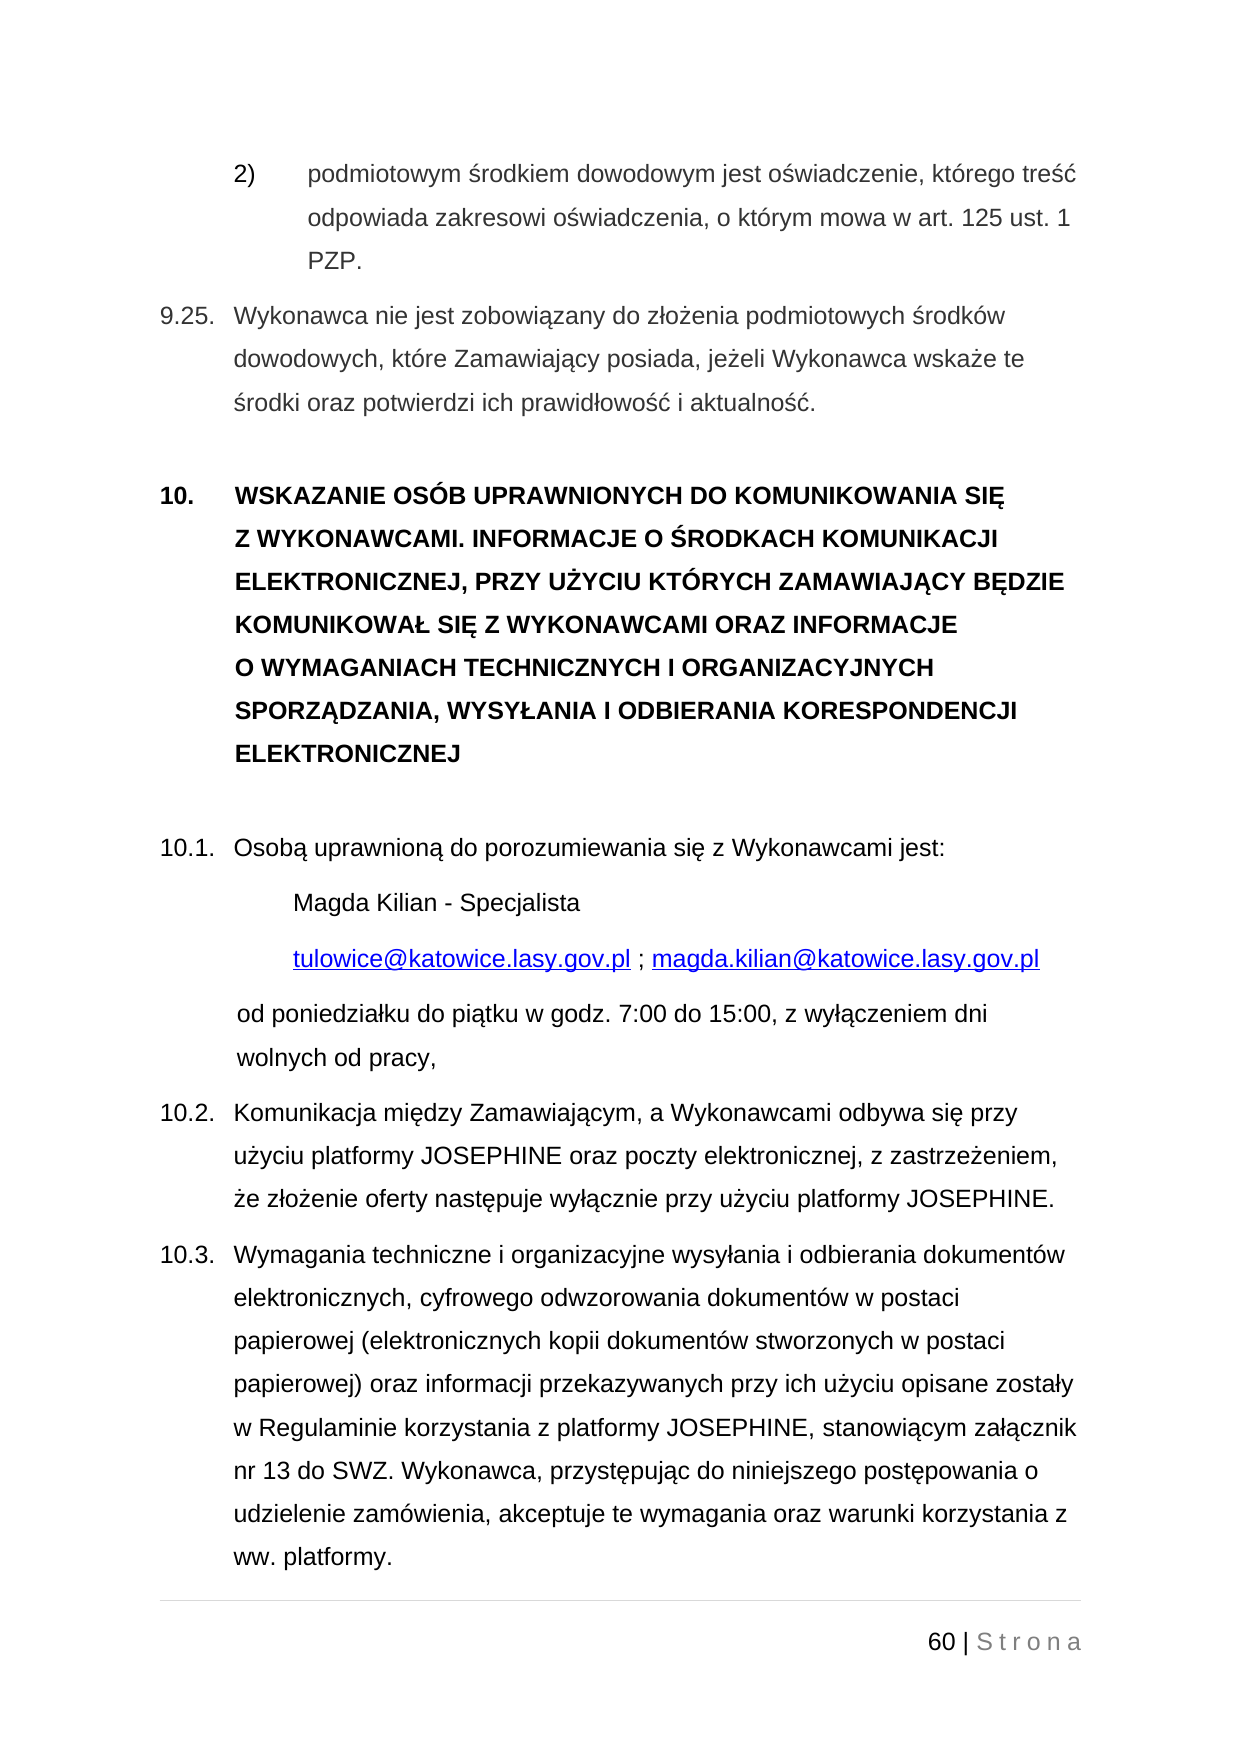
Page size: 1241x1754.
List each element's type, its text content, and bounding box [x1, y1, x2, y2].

text od poniedziałku do piątku w godz. 7:00 do 15:00, z wyłączeniem dni wolnych od pracy, [237, 999, 1081, 1071]
text Magda Kilian - Specjalista [293, 888, 1081, 917]
subtitle WSKAZANIE OSÓB UPRAWNIONYCH DO KOMUNIKOWANIA SIĘ Z WYKONAWCAMI. INFORMACJE O ŚRODKACH KOMUNIKACJI ELEKTRONICZNEJ, PRZY UŻYCIU KTÓRYCH ZAMAWIAJĄCY BĘDZIE KOMUNIKOWAŁ SIĘ Z WYKONAWCAMI ORAZ INFORMACJE O WYMAGANIACH TECHNICZNYCH I ORGANIZACYJNYCH SPORZĄDZANIA, WYSYŁANIA I ODBIERANIA KORESPONDENCJI ELEKTRONICZNEJ [159, 481, 1081, 768]
text 9.25. Wykonawca nie jest zobowiązany do złożenia podmiotowych środków dowodowych, które Zamawiający posiada, jeżeli Wykonawca wskaże te środki oraz potwierdzi ich prawidłowość i aktualność. [159, 301, 1081, 416]
text 10.1. Osobą uprawnioną do porozumiewania się z Wykonawcami jest: [159, 833, 1081, 861]
text tulowice@katowice.lasy.gov.pl ; magda.kilian@katowice.lasy.gov.pl [293, 944, 1081, 973]
text 2) podmiotowym środkiem dowodowym jest oświadczenie, którego treść odpowiada zakresowi oświadczenia, o którym mowa w art. 125 ust. 1 PZP. [233, 159, 1081, 274]
text 10.2. Komunikacja między Zamawiającym, a Wykonawcami odbywa się przy użyciu platformy JOSEPHINE oraz poczty elektronicznej, z zastrzeżeniem, że złożenie oferty następuje wyłącznie przy użyciu platformy JOSEPHINE. [159, 1098, 1081, 1213]
text 10.3. Wymagania techniczne i organizacyjne wysyłania i odbierania dokumentów elektronicznych, cyfrowego odwzorowania dokumentów w postaci papierowej (elektronicznych kopii dokumentów stworzonych w postaci papierowej) oraz informacji przekazywanych przy ich użyciu opisane zostały w Regulaminie korzystania z platformy JOSEPHINE, stanowiącym załącznik nr 13 do SWZ. Wykonawca, przystępując do niniejszego postępowania o udzielenie zamówienia, akceptuje te wymagania oraz warunki korzystania z ww. platformy. [159, 1240, 1081, 1571]
